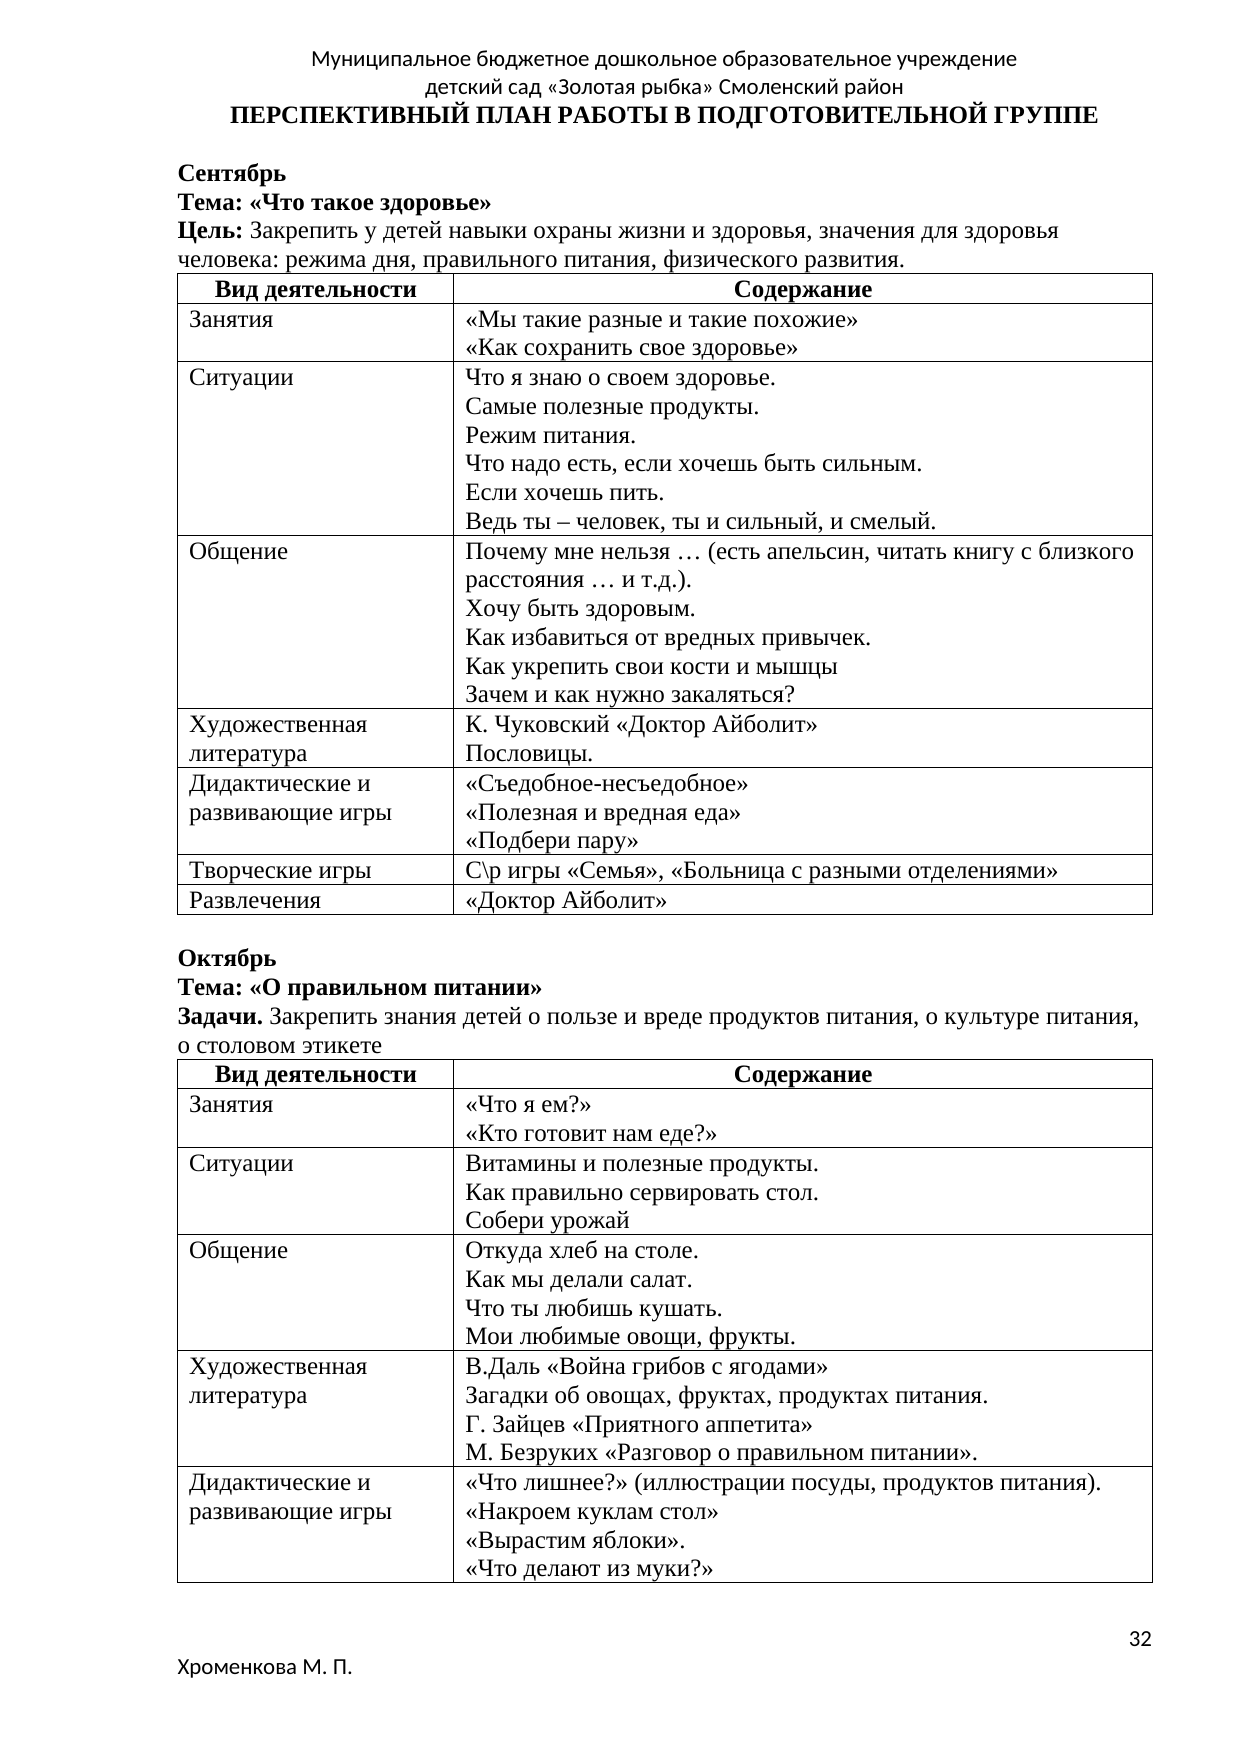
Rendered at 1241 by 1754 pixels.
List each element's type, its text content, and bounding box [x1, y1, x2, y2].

table_cell Дидактические и развивающие игры [178, 768, 453, 854]
table_cell Что я знаю о своем здоровье. Самые полезные продукты. Режим питания. Что надо есть, если хочешь быть сильным. Если хочешь пить. Ведь ты – человек, ты и сильный, и смелый. [454, 362, 1152, 535]
table_cell В.Даль «Война грибов с ягодами» Загадки об овощах, фруктах, продуктах питания. Г. Зайцев «Приятного аппетита» М. Безруких «Разговор о правильном питании». [454, 1351, 1152, 1466]
text Тема: «О правильном питании» [177, 972, 1152, 1001]
table_cell «Что я ем?» «Кто готовит нам еде?» [454, 1089, 1152, 1147]
table_cell Ситуации [178, 362, 453, 535]
text ПЕРСПЕКТИВНЫЙ ПЛАН РАБОТЫ В ПОДГОТОВИТЕЛЬНОЙ ГРУППЕ [177, 100, 1152, 129]
table_cell Творческие игры [178, 855, 453, 884]
table_cell Занятия [178, 1089, 453, 1147]
table_cell Развлечения [178, 885, 453, 914]
table_cell Почему мне нельзя … (есть апельсин, читать книгу с близкого расстояния … и т.д.). Хочу быть здоровым. Как избавиться от вредных привычек. Как укрепить свои кости и мышцы Зачем и как нужно закаляться? [454, 536, 1152, 708]
table_cell Художественная литература [178, 1351, 453, 1466]
table_cell Витамины и полезные продукты. Как правильно сервировать стол. Собери урожай [454, 1148, 1152, 1234]
table_header Содержание [454, 274, 1152, 303]
table_cell Общение [178, 536, 453, 708]
table_cell Занятия [178, 304, 453, 361]
text Цель: Закрепить у детей навыки охраны жизни и здоровья, значения для здоровья человека: режима дня, правильного питания, физического развития. [177, 215, 1152, 273]
text Сентябрь [177, 158, 1152, 187]
text Задачи. Закрепить знания детей о пользе и вреде продуктов питания, о культуре питания, о столовом этикете [177, 1001, 1152, 1058]
text Тема: «Что такое здоровье» [177, 187, 1152, 215]
text Октябрь [177, 943, 1152, 972]
table_cell «Доктор Айболит» [454, 885, 1152, 914]
table_cell Дидактические и развивающие игры [178, 1467, 453, 1582]
table_cell С\р игры «Семья», «Больница с разными отделениями» [454, 855, 1152, 884]
table_cell «Что лишнее?» (иллюстрации посуды, продуктов питания). «Накроем куклам стол» «Вырастим яблоки». «Что делают из муки?» [454, 1467, 1152, 1582]
table_cell «Мы такие разные и такие похожие» «Как сохранить свое здоровье» [454, 304, 1152, 361]
table_header Вид деятельности [178, 1060, 453, 1088]
table_cell Художественная литература [178, 709, 453, 767]
table_cell «Съедобное-несъедобное» «Полезная и вредная еда» «Подбери пару» [454, 768, 1152, 854]
table_cell Откуда хлеб на столе. Как мы делали салат. Что ты любишь кушать. Мои любимые овощи, фрукты. [454, 1235, 1152, 1350]
table_header Вид деятельности [178, 274, 453, 303]
table_cell Ситуации [178, 1148, 453, 1234]
table_cell Общение [178, 1235, 453, 1350]
table_cell К. Чуковский «Доктор Айболит» Пословицы. [454, 709, 1152, 767]
table_header Содержание [454, 1060, 1152, 1088]
